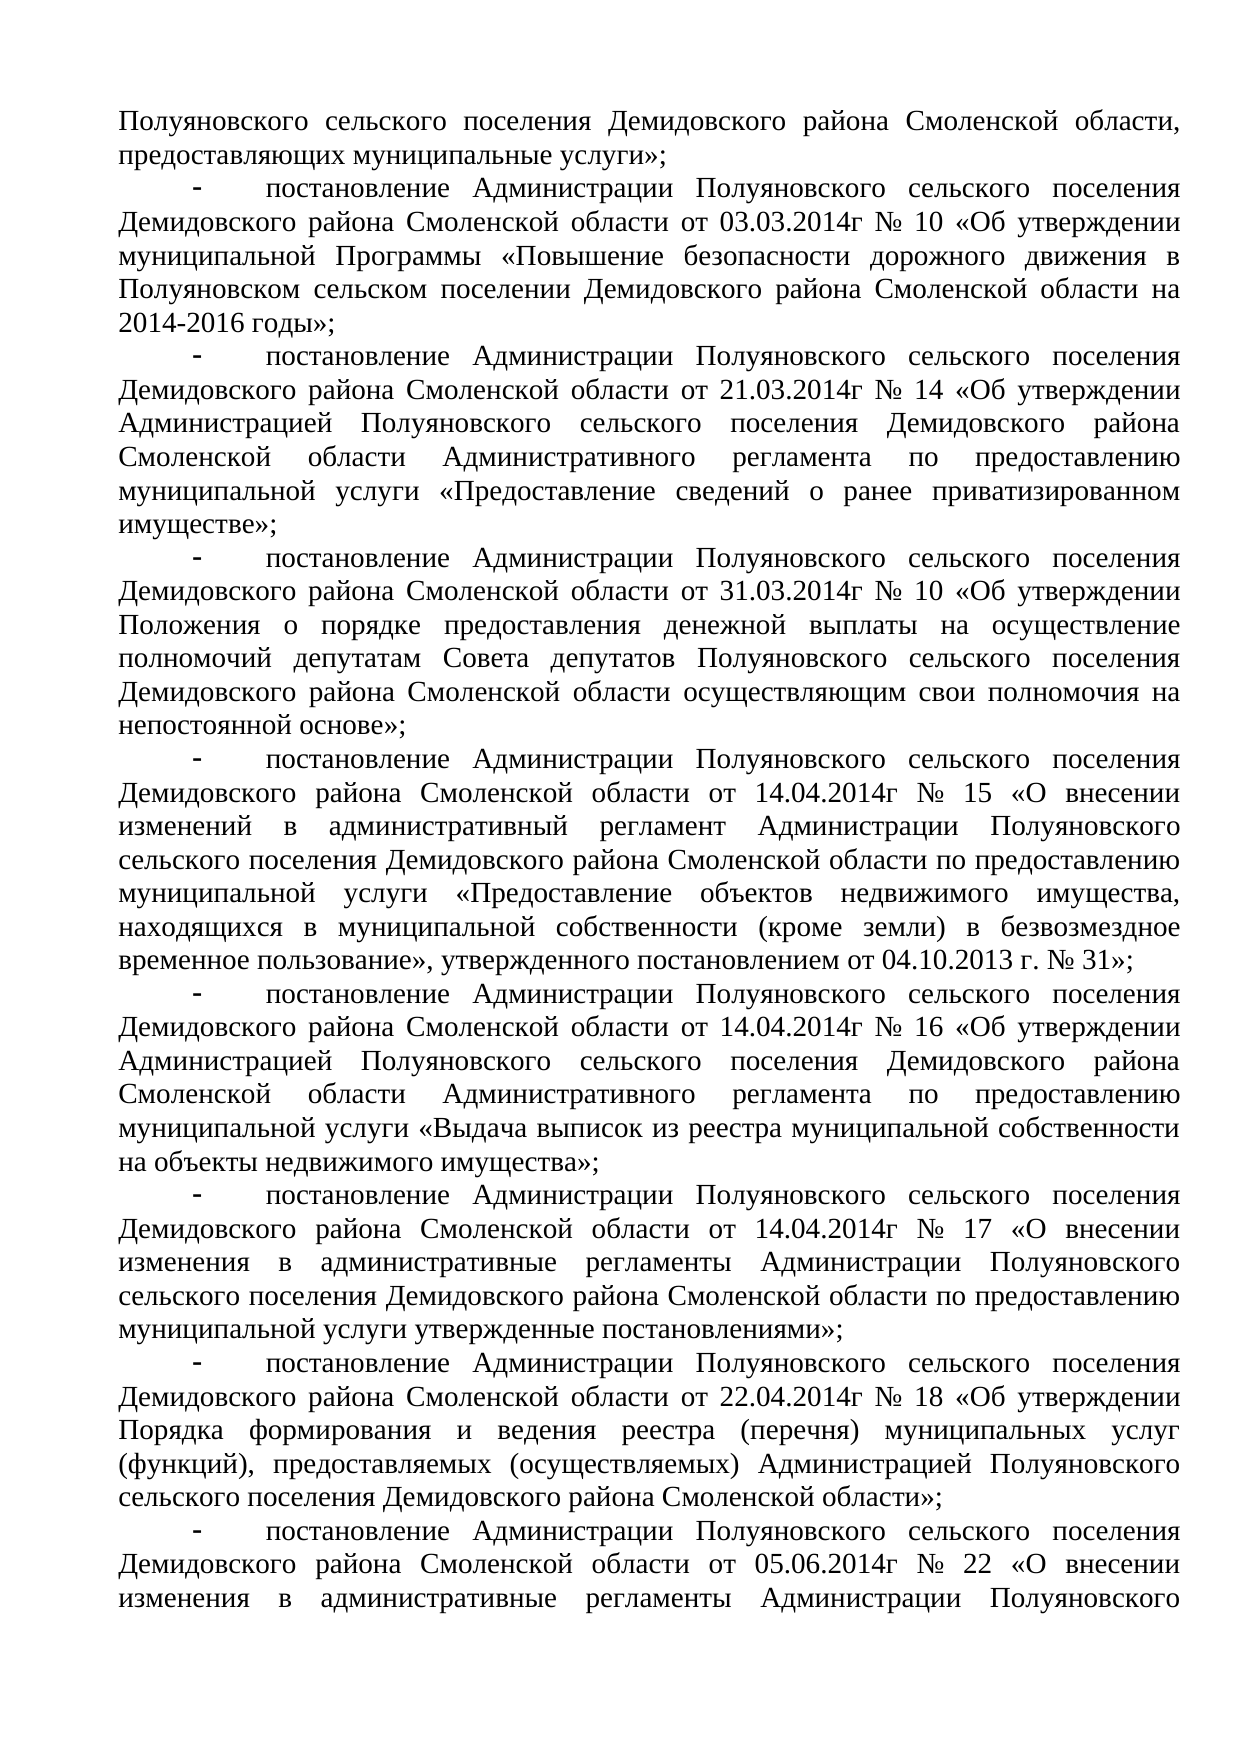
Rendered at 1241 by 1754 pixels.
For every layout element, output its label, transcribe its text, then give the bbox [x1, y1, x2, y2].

list постановление Администрации Полуяновского сельского поселения Демидовского района Смоленской области от 14.04.2014г № 15 «О внесении изменений в административный регламент Администрации Полуяновского сельского поселения Демидовского района Смоленской области по предоставлению муниципальной услуги «Предоставление объектов недвижимого имущества, находящихся в муниципальной собственности (кроме земли) в безвозмездное временное пользование», утвержденного постановлением от 04.10.2013 г. № 31»; [118, 741, 1181, 976]
list постановление Администрации Полуяновского сельского поселения Демидовского района Смоленской области от 21.03.2014г № 14 «Об утверждении Администрацией Полуяновского сельского поселения Демидовского района Смоленской области Административного регламента по предоставлению муниципальной услуги «Предоставление сведений о ранее приватизированном имуществе»; [118, 338, 1181, 540]
list постановление Администрации Полуяновского сельского поселения Демидовского района Смоленской области от 14.04.2014г № 17 «О внесении изменения в административные регламенты Администрации Полуяновского сельского поселения Демидовского района Смоленской области по предоставлению муниципальной услуги утвержденные постановлениями»; [118, 1177, 1181, 1345]
list постановление Администрации Полуяновского сельского поселения Демидовского района Смоленской области от 22.04.2014г № 18 «Об утверждении Порядка формирования и ведения реестра (перечня) муниципальных услуг (функций), предоставляемых (осуществляемых) Администрацией Полуяновского сельского поселения Демидовского района Смоленской области»; [118, 1345, 1181, 1513]
list постановление Администрации Полуяновского сельского поселения Демидовского района Смоленской области от 31.03.2014г № 10 «Об утверждении Положения о порядке предоставления денежной выплаты на осуществление полномочий депутатам Совета депутатов Полуяновского сельского поселения Демидовского района Смоленской области осуществляющим свои полномочия на непостоянной основе»; [118, 540, 1181, 741]
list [118, 103, 1181, 171]
list постановление Администрации Полуяновского сельского поселения Демидовского района Смоленской области от 14.04.2014г № 16 «Об утверждении Администрацией Полуяновского сельского поселения Демидовского района Смоленской области Административного регламента по предоставлению муниципальной услуги «Выдача выписок из реестра муниципальной собственности на объекты недвижимого имущества»; [118, 976, 1181, 1177]
list постановление Администрации Полуяновского сельского поселения Демидовского района Смоленской области от 03.03.2014г № 10 «Об утверждении муниципальной Программы «Повышение безопасности дорожного движения в Полуяновском сельском поселении Демидовского района Смоленской области на 2014-2016 годы»; [118, 171, 1181, 338]
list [118, 1513, 1181, 1614]
